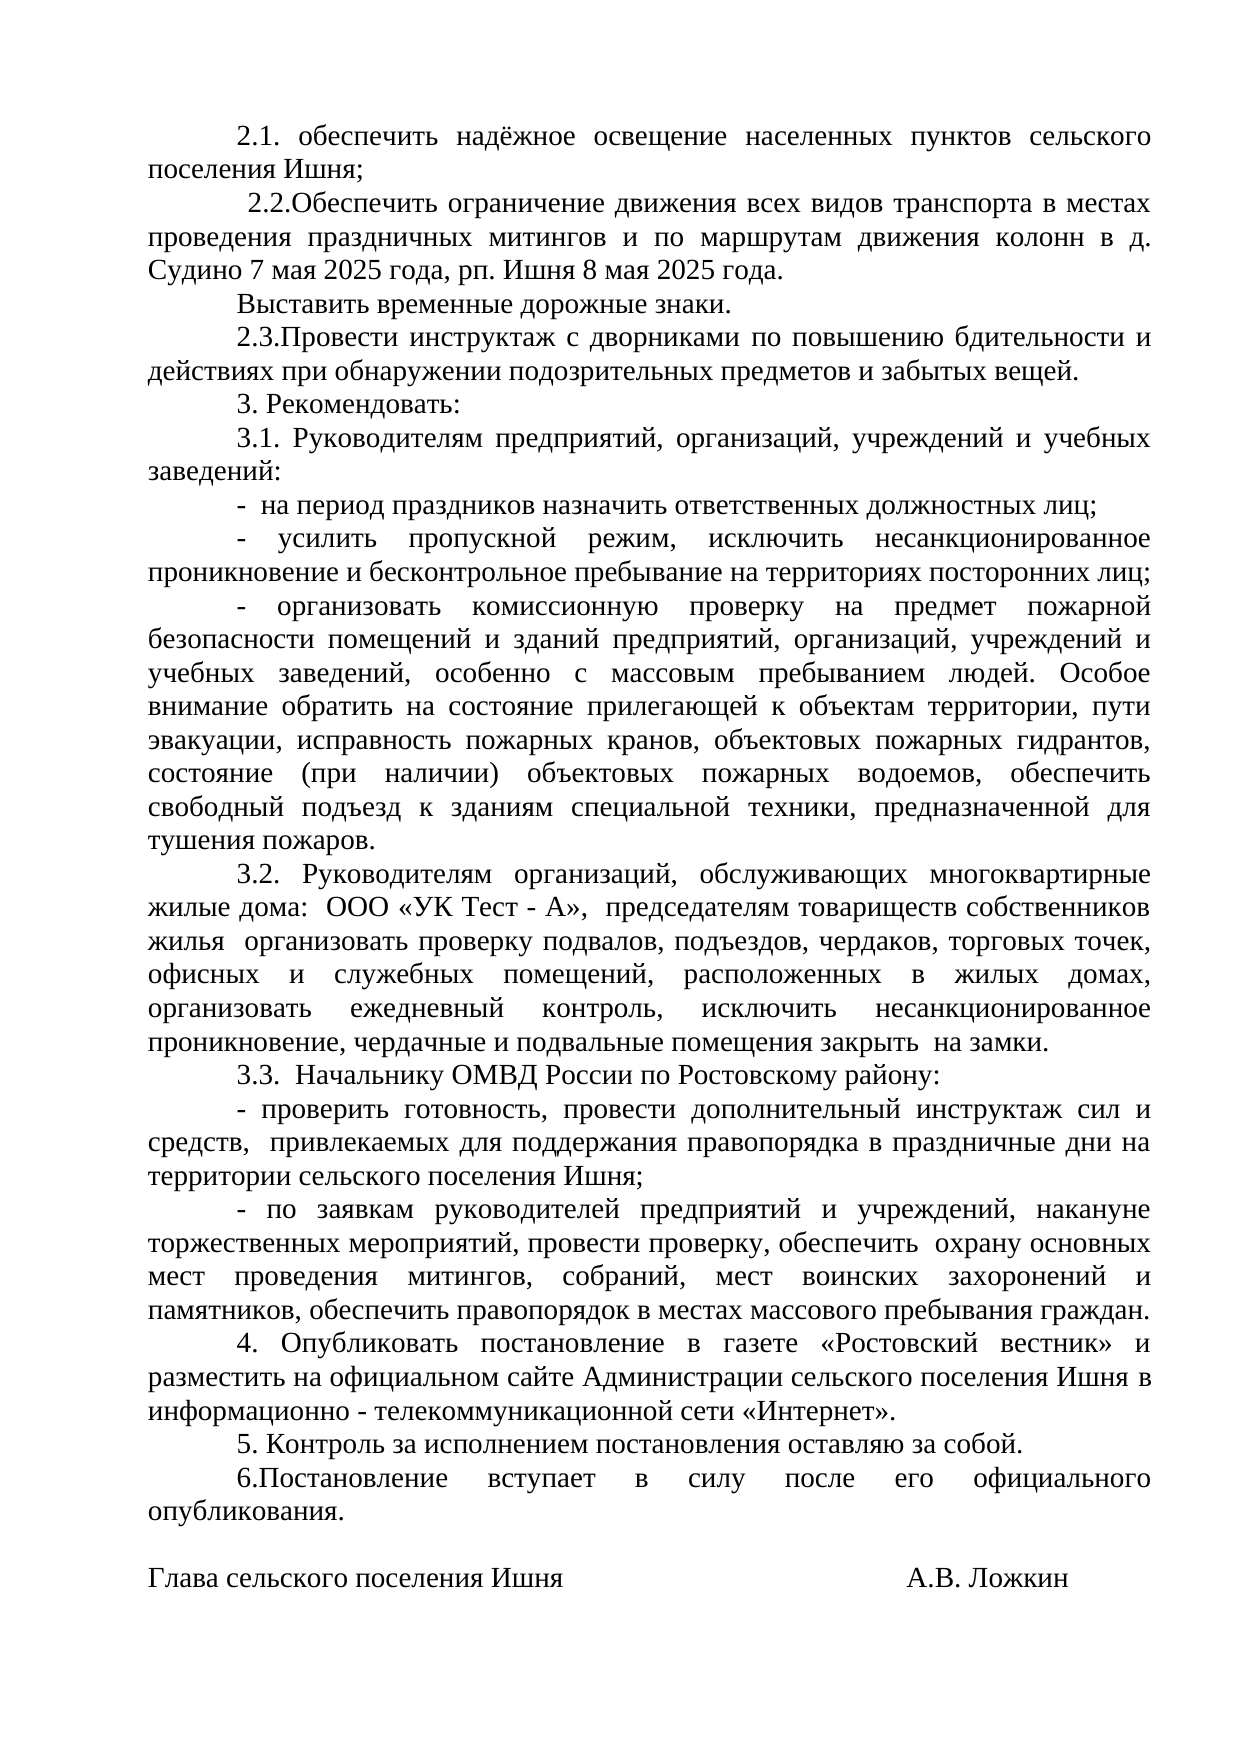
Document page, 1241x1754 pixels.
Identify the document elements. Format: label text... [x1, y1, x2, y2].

text 2.2.Обеспечить ограничение движения всех видов транспорта в местах проведения праздничных митингов и по маршрутам движения колонн в д. Судино 7 мая 2025 года, рп. Ишня 8 мая 2025 года. [148, 185, 1152, 286]
text 2.1. обеспечить надёжное освещение населенных пунктов сельского поселения Ишня; [148, 118, 1152, 185]
text Глава сельского поселения Ишня А.В. Ложкин [148, 1560, 1152, 1627]
text - на период праздников назначить ответственных должностных лиц; [148, 487, 1152, 521]
text 3.2. Руководителям организаций, обслуживающих многоквартирные жилые дома: ООО «УК Тест - А», председателям товариществ собственников жилья организовать проверку подвалов, подъездов, чердаков, торговых точек, офисных и служебных помещений, расположенных в жилых домах, организовать ежедневный контроль, исключить несанкционированное проникновение, чердачные и подвальные помещения закрыть на замки. [148, 856, 1152, 1057]
text - по заявкам руководителей предприятий и учреждений, накануне торжественных мероприятий, провести проверку, обеспечить охрану основных мест проведения митингов, собраний, мест воинских захоронений и памятников, обеспечить правопорядок в местах массового пребывания граждан. [148, 1191, 1152, 1326]
text 2.3.Провести инструктаж с дворниками по повышению бдительности и действиях при обнаружении подозрительных предметов и забытых вещей. [148, 319, 1152, 386]
text 3.1. Руководителям предприятий, организаций, учреждений и учебных заведений: [148, 420, 1152, 487]
text Выставить временные дорожные знаки. [148, 286, 1152, 319]
text - проверить готовность, провести дополнительный инструктаж сил и средств, привлекаемых для поддержания правопорядка в праздничные дни на территории сельского поселения Ишня; [148, 1091, 1152, 1191]
text - усилить пропускной режим, исключить несанкционированное проникновение и бесконтрольное пребывание на территориях посторонних лиц; [148, 521, 1152, 588]
text 3.3. Начальнику ОМВД России по Ростовскому району: [148, 1057, 1152, 1091]
text 6.Постановление вступает в силу после его официального опубликования. [148, 1460, 1152, 1527]
text 3. Рекомендовать: [148, 386, 1152, 420]
text 4. Опубликовать постановление в газете «Ростовский вестник» и разместить на официальном сайте Администрации сельского поселения Ишня в информационно - телекоммуникационной сети «Интернет». [148, 1326, 1152, 1426]
text 5. Контроль за исполнением постановления оставляю за собой. [148, 1426, 1152, 1460]
text - организовать комиссионную проверку на предмет пожарной безопасности помещений и зданий предприятий, организаций, учреждений и учебных заведений, особенно с массовым пребыванием людей. Особое внимание обратить на состояние прилегающей к объектам территории, пути эвакуации, исправность пожарных кранов, объектовых пожарных гидрантов, состояние (при наличии) объектовых пожарных водоемов, обеспечить свободный подъезд к зданиям специальной техники, предназначенной для тушения пожаров. [148, 588, 1152, 856]
